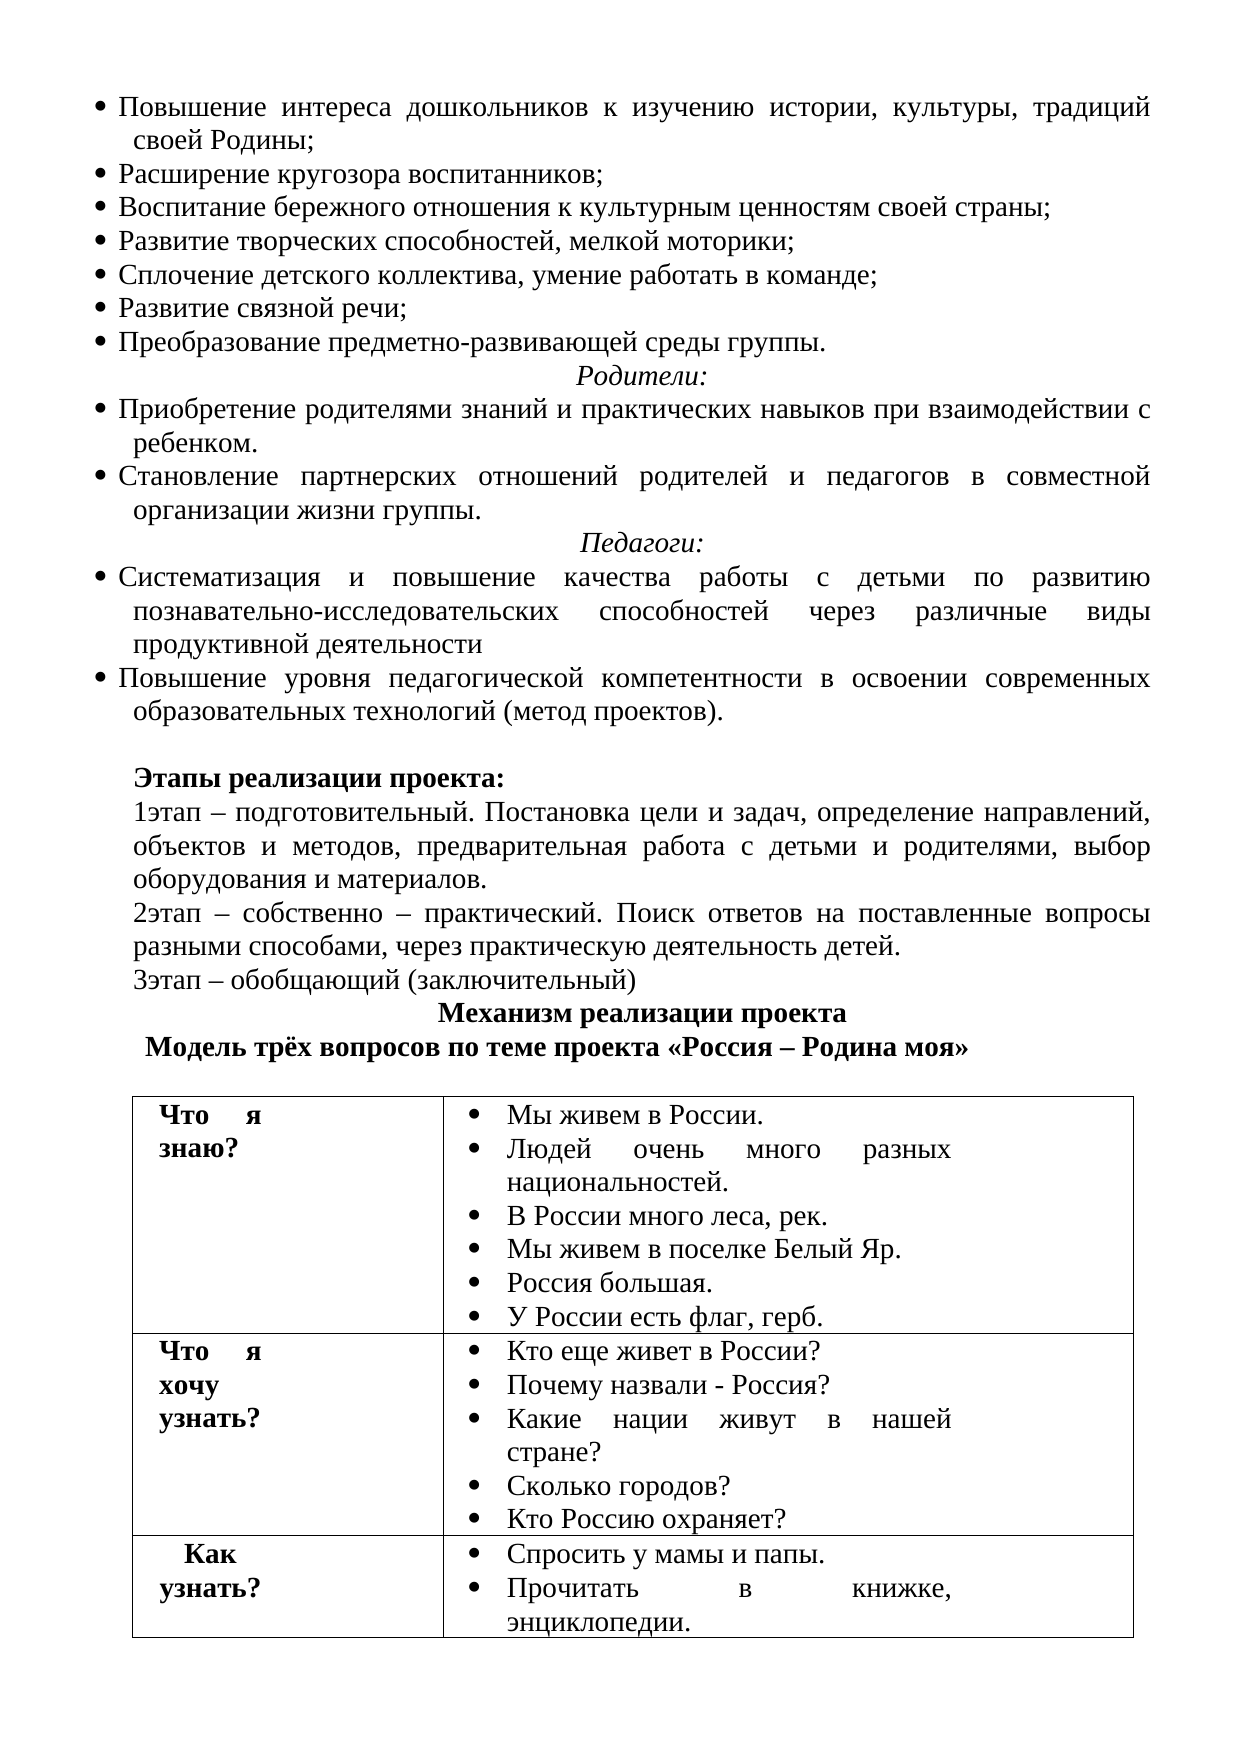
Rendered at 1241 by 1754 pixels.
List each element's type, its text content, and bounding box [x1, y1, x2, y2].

list Преобразование предметно-развивающей среды группы. [95, 324, 1152, 358]
list Сплочение детского коллектива, умение работать в команде; [95, 257, 1152, 290]
table_cell Как узнать? [133, 1536, 443, 1637]
table_header Мы живем в России. Людей очень много разных национальностей. В России много леса, рек. Мы живем в поселке Белый Яр. Россия большая. У России есть флаг, герб. [444, 1097, 1133, 1332]
table_header Что я знаю? [133, 1097, 443, 1332]
list Развитие творческих способностей, мелкой моторики; [95, 223, 1152, 257]
list Расширение кругозора воспитанников; [95, 156, 1152, 189]
text Педагоги: [133, 526, 1152, 559]
list Систематизация и повышение качества работы с детьми по развитию познавательно-исследовательских способностей через различные виды продуктивной деятельности [95, 559, 1152, 660]
text Модель трёх вопросов по теме проекта «Россия – Родина моя» [133, 1029, 981, 1062]
text Родители: [133, 358, 1152, 391]
list Становление партнерских отношений родителей и педагогов в совместной организации жизни группы. [95, 458, 1152, 526]
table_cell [444, 1536, 1133, 1637]
list Приобретение родителями знаний и практических навыков при взаимодействии с ребенком. [95, 391, 1152, 458]
list Повышение уровня педагогической компетентности в освоении современных образовательных технологий (метод проектов). [95, 660, 1152, 727]
text 1этап – подготовительный. Постановка цели и задач, определение направлений, объектов и методов, предварительная работа с детьми и родителями, выбор оборудования и материалов. [133, 794, 1152, 895]
text Этапы реализации проекта: [133, 761, 1152, 794]
table_cell Что я хочу узнать? [133, 1334, 443, 1535]
list Развитие связной речи; [95, 290, 1152, 324]
text 3этап – обобщающий (заключительный) [133, 962, 1152, 995]
text 2этап – собственно – практический. Поиск ответов на поставленные вопросы разными способами, через практическую деятельность детей. [133, 895, 1152, 962]
list Воспитание бережного отношения к культурным ценностям своей страны; [95, 189, 1152, 223]
table_cell Кто еще живет в России? Почему назвали - Россия? Какие нации живут в нашей стране? Сколько городов? Кто Россию охраняет? [444, 1334, 1133, 1535]
list Повышение интереса дошкольников к изучению истории, культуры, традиций своей Родины; [95, 89, 1152, 156]
text Механизм реализации проекта [133, 995, 1152, 1029]
